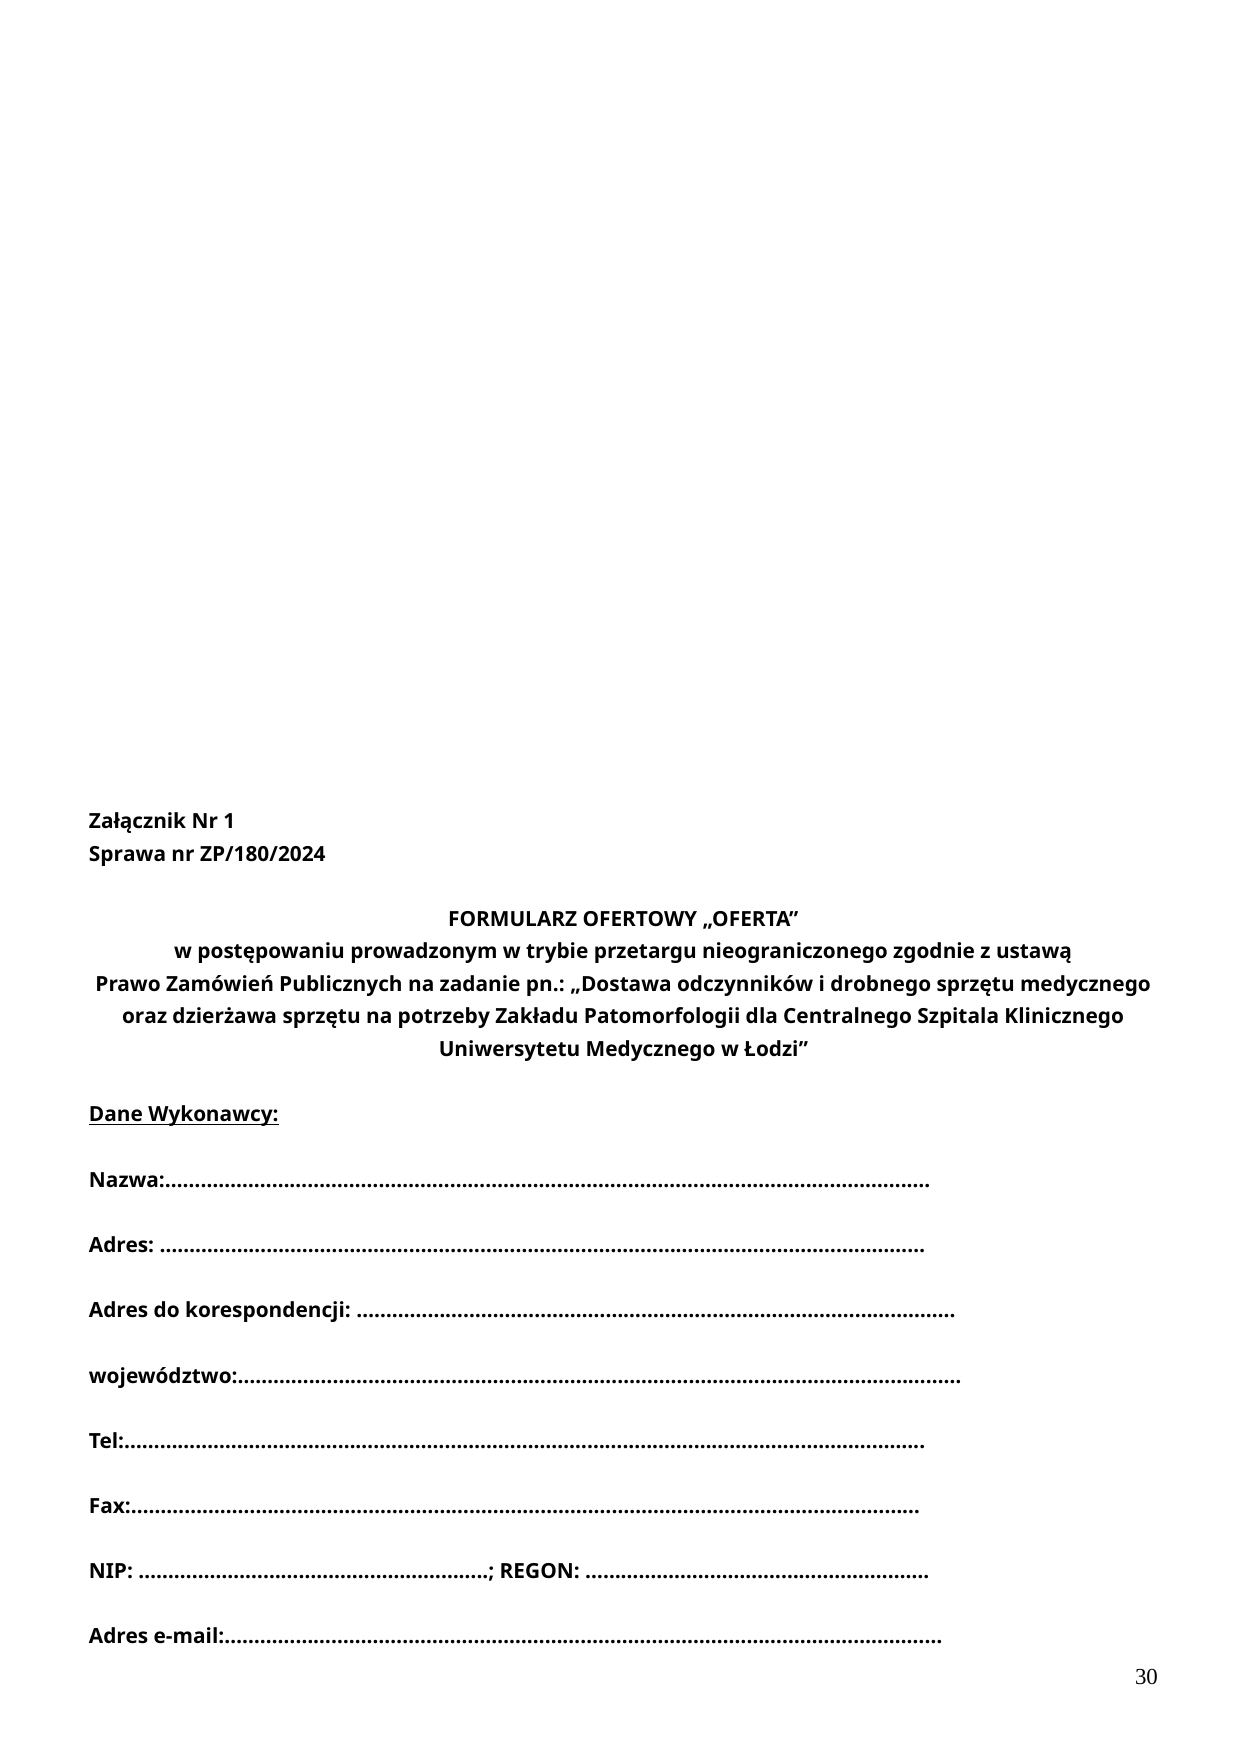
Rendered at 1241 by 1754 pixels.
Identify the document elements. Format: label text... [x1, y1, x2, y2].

text Adres do korespondencji: ……………………………………………………………………………………….. [89, 1295, 1157, 1323]
text Nazwa:……………………………………………………………………………………………….…………….…. [89, 1165, 1157, 1193]
text w postępowaniu prowadzonym w trybie przetargu nieograniczonego zgodnie z ustawą [89, 936, 1157, 965]
text NIP: …………………………………………………..; REGON: …………………………………………………. [89, 1556, 1157, 1585]
text Załącznik Nr 1 [89, 806, 1157, 834]
text Dane Wykonawcy: [89, 1099, 1157, 1128]
text Prawo Zamówień Publicznych na zadanie pn.: „Dostawa odczynników i drobnego sprzętu medycznego oraz dzierżawa sprzętu na potrzeby Zakładu Patomorfologii dla Centralnego Szpitala Klinicznego Uniwersytetu Medycznego w Łodzi” [89, 969, 1157, 1063]
text województwo:………….…………………………………………………………………...…….…………………… [89, 1361, 1157, 1389]
text Adres: ………………………………………………………………………………………………………………… [89, 1230, 1157, 1258]
text Fax:……………………………………………………………………………….…………………………………… [89, 1491, 1157, 1519]
text FORMULARZ OFERTOWY „OFERTA” [89, 904, 1157, 932]
text Adres e-mail:……………………………………………………………………….………………………………… [89, 1622, 1157, 1650]
text Sprawa nr ZP/180/2024 [89, 839, 1157, 867]
text Tel:…………………………………………………………………………......……………………………………... [89, 1426, 1157, 1454]
